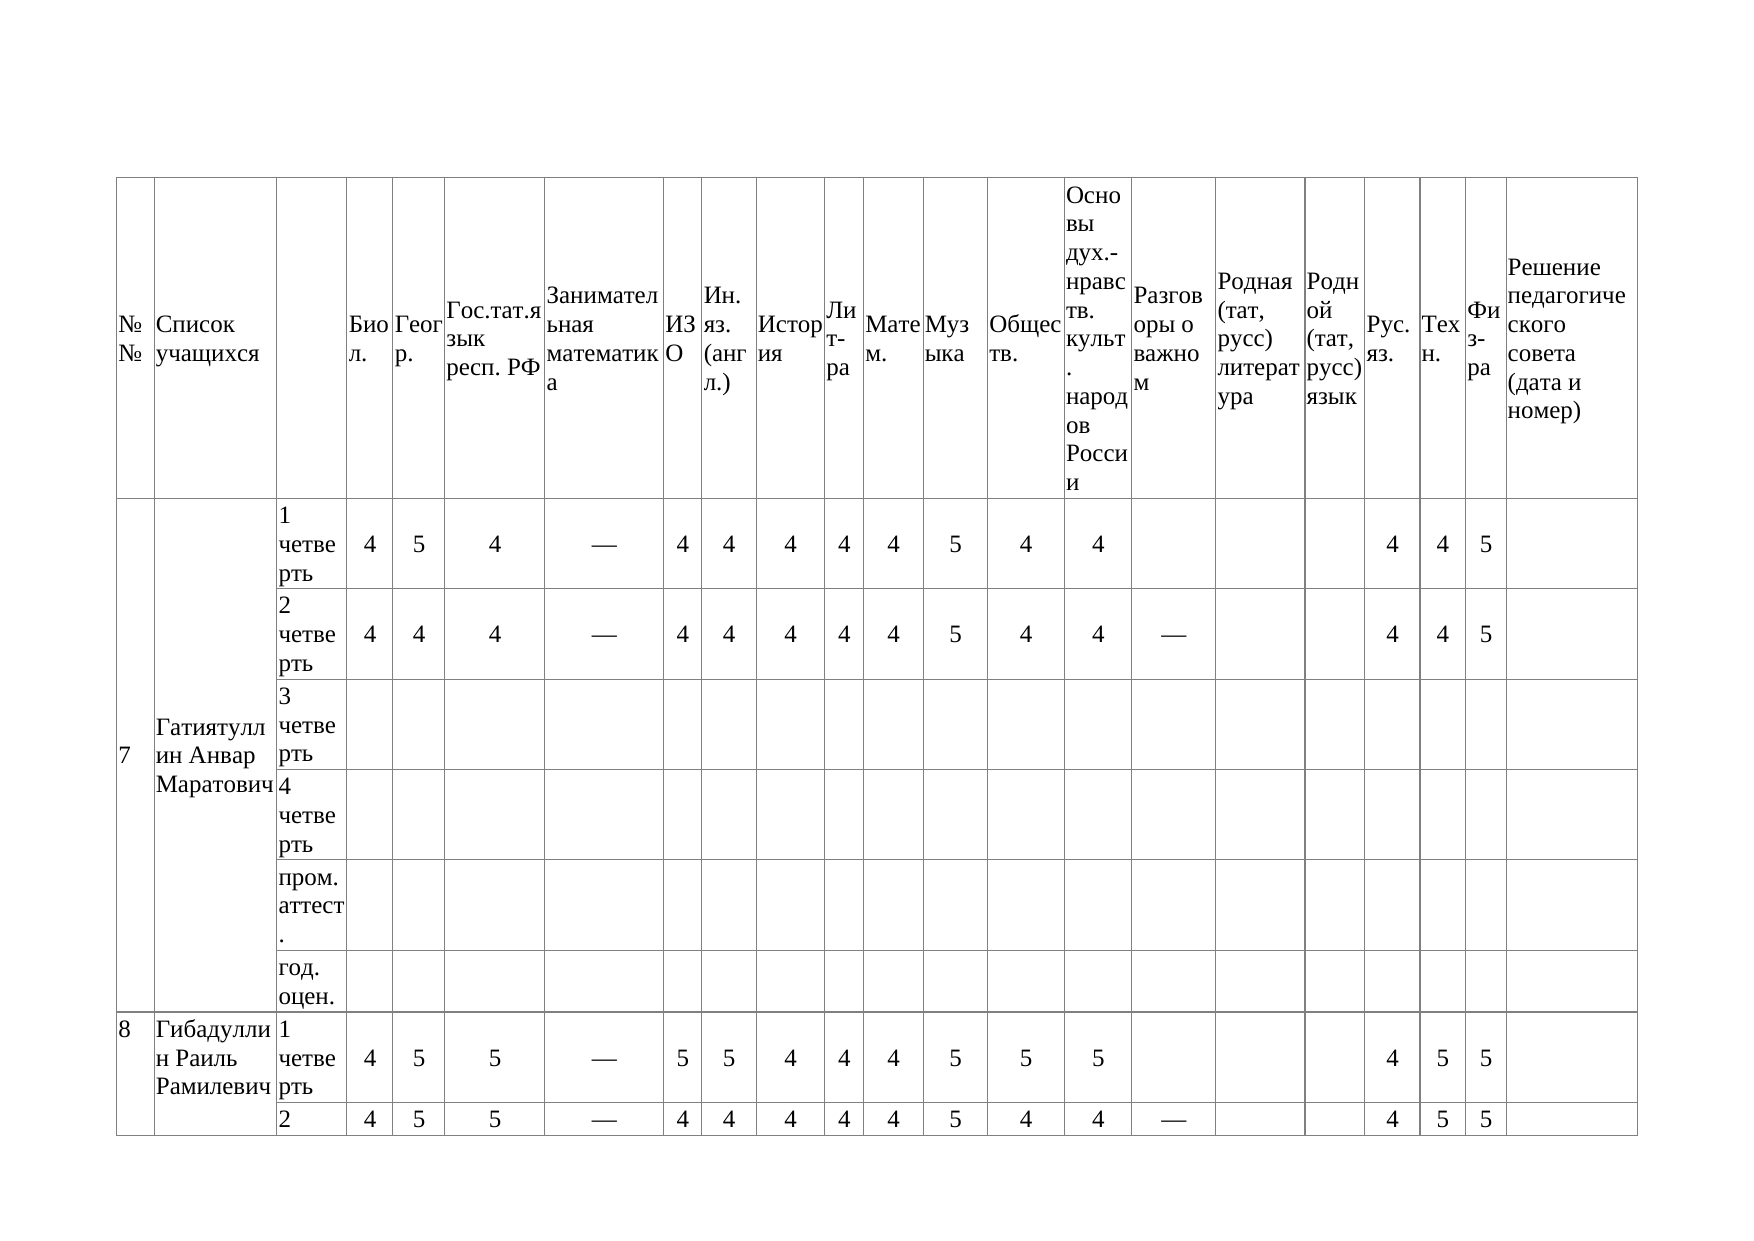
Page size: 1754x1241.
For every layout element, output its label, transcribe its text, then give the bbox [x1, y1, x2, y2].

table_cell 5 [1466, 499, 1506, 588]
table_cell 5 [1466, 589, 1506, 678]
table_cell [1216, 1013, 1304, 1102]
table_cell [1507, 770, 1637, 859]
table_cell [1306, 589, 1364, 678]
table_header Рус.яз. [1365, 178, 1419, 498]
table_cell [1466, 770, 1506, 859]
table_cell 2 четверть [277, 589, 346, 678]
table_cell [1132, 770, 1215, 859]
table_cell 8 [117, 1013, 154, 1135]
table_header Физ-ра [1466, 178, 1506, 498]
table_cell год. оцен. [277, 951, 346, 1011]
table_cell [924, 951, 987, 1011]
table_cell 4 [1365, 589, 1419, 678]
table_cell 4 [664, 1103, 701, 1135]
table_cell 5 [702, 1013, 756, 1102]
table_cell [445, 680, 544, 769]
table_header Разговоры о важном [1132, 178, 1215, 498]
table_cell [1065, 680, 1131, 769]
table_cell 4 [1365, 1103, 1419, 1135]
table_cell 5 [445, 1103, 544, 1135]
table_cell 4 [825, 589, 863, 678]
table_cell [702, 951, 756, 1011]
table_header Геогр. [393, 178, 444, 498]
table_cell 1 четверть [277, 499, 346, 588]
table_cell — [1132, 589, 1215, 678]
table_cell [393, 680, 444, 769]
table_cell 4 [347, 1103, 392, 1135]
table_cell [1306, 499, 1364, 588]
table_cell [1306, 770, 1364, 859]
table_cell [347, 951, 392, 1011]
table_header №№ [117, 178, 154, 498]
table_cell 4 [1065, 1103, 1131, 1135]
table_cell [664, 770, 701, 859]
table_cell 4 [347, 1013, 392, 1102]
table_header Биол. [347, 178, 392, 498]
table_cell 4 [702, 499, 756, 588]
table_cell [1216, 589, 1304, 678]
table_cell 5 [1466, 1103, 1506, 1135]
table_cell 5 [924, 589, 987, 678]
table_cell [1216, 860, 1304, 950]
table_cell [545, 770, 663, 859]
table_cell [864, 951, 923, 1011]
table_cell [393, 770, 444, 859]
table_cell 4 [445, 589, 544, 678]
table_cell [1132, 680, 1215, 769]
table_cell 4 [825, 1013, 863, 1102]
table_cell [1216, 770, 1304, 859]
table_cell [757, 951, 824, 1011]
table_header Решение педагогического совета (дата и номер) [1507, 178, 1637, 498]
table_header Музыка [924, 178, 987, 498]
table_cell [1507, 1013, 1637, 1102]
table_cell [1365, 860, 1419, 950]
table_cell 4 [825, 499, 863, 588]
table_cell [702, 860, 756, 950]
table_header Гос.тат.язык респ. РФ [445, 178, 544, 498]
table_cell [1507, 680, 1637, 769]
table_cell [1216, 951, 1304, 1011]
table_cell Гибадуллин Раиль Рамилевич [155, 1013, 276, 1135]
table_header Список учащихся [155, 178, 276, 498]
table_cell [1132, 499, 1215, 588]
table_cell [702, 680, 756, 769]
table_cell 1 четверть [277, 1013, 346, 1102]
table_cell 5 [393, 1103, 444, 1135]
table_cell [545, 860, 663, 950]
table_header ИЗО [664, 178, 701, 498]
table_cell [702, 770, 756, 859]
table_cell 4 [757, 589, 824, 678]
table_cell 4 четверть [277, 770, 346, 859]
table_cell 5 [393, 499, 444, 588]
table_cell [757, 770, 824, 859]
table_cell 4 [1065, 499, 1131, 588]
table_cell [1065, 770, 1131, 859]
table_cell [1365, 770, 1419, 859]
table_cell [1306, 1013, 1364, 1102]
table_cell [924, 680, 987, 769]
table_cell 4 [864, 1013, 923, 1102]
table_cell 7 [117, 499, 154, 1011]
table_header Лит-ра [825, 178, 863, 498]
table_cell [757, 680, 824, 769]
table_cell 3 четверть [277, 680, 346, 769]
table_cell [347, 680, 392, 769]
table_cell [1065, 951, 1131, 1011]
table_cell 4 [988, 589, 1064, 678]
table_header Родной (тат, русс) язык [1306, 178, 1364, 498]
table_cell [1466, 680, 1506, 769]
table_cell [445, 951, 544, 1011]
table_header Родная (тат, русс) литература [1216, 178, 1304, 498]
table_cell [1306, 1103, 1364, 1135]
table_header Основы дух.-нравств. культ. народов России [1065, 178, 1131, 498]
table_cell 5 [393, 1013, 444, 1102]
table_cell 5 [1466, 1013, 1506, 1102]
table_cell [1466, 860, 1506, 950]
table_cell 4 [664, 499, 701, 588]
table_cell 4 [825, 1103, 863, 1135]
table_header [277, 178, 346, 498]
table_cell [988, 860, 1064, 950]
table_cell [1306, 860, 1364, 950]
table_cell 4 [757, 1103, 824, 1135]
table_cell 5 [445, 1013, 544, 1102]
table_cell [825, 951, 863, 1011]
table_cell [393, 951, 444, 1011]
table_cell 4 [1065, 589, 1131, 678]
table_cell [1306, 951, 1364, 1011]
table_header Матем. [864, 178, 923, 498]
table_header Ин. яз. (англ.) [702, 178, 756, 498]
table_cell 4 [664, 589, 701, 678]
table_cell 4 [702, 1103, 756, 1135]
table_header Техн. [1421, 178, 1465, 498]
table_cell 4 [393, 589, 444, 678]
table_cell [864, 860, 923, 950]
table_cell [545, 680, 663, 769]
table_cell [825, 680, 863, 769]
table_cell пром. аттест. [277, 860, 346, 950]
table_cell [1216, 499, 1304, 588]
table_cell — [545, 499, 663, 588]
table_cell [1132, 1013, 1215, 1102]
table_cell [393, 860, 444, 950]
table_cell [1132, 951, 1215, 1011]
table_cell 4 [864, 1103, 923, 1135]
table_cell [864, 680, 923, 769]
table_cell [347, 770, 392, 859]
table_cell [664, 680, 701, 769]
table_cell 4 [988, 499, 1064, 588]
table_header История [757, 178, 824, 498]
table_cell [924, 770, 987, 859]
table_cell [347, 860, 392, 950]
table_cell [1065, 860, 1131, 950]
table_cell 4 [1421, 589, 1465, 678]
table_cell 5 [924, 1103, 987, 1135]
table_cell [1507, 1103, 1637, 1135]
table_cell — [1132, 1103, 1215, 1135]
table_cell [445, 770, 544, 859]
table_cell — [545, 589, 663, 678]
table_cell [988, 680, 1064, 769]
table_cell [1216, 1103, 1304, 1135]
table_cell 4 [347, 589, 392, 678]
table_cell [924, 860, 987, 950]
table_cell 5 [924, 1013, 987, 1102]
table_cell [1507, 589, 1637, 678]
table_cell — [545, 1103, 663, 1135]
table_cell 4 [864, 589, 923, 678]
table_cell 5 [1065, 1013, 1131, 1102]
table_cell 5 [1421, 1013, 1465, 1102]
table_cell 5 [1421, 1103, 1465, 1135]
table_cell 5 [664, 1013, 701, 1102]
table_cell [1365, 951, 1419, 1011]
table_cell [1421, 860, 1465, 950]
table_cell 4 [1365, 499, 1419, 588]
table_cell [757, 860, 824, 950]
table_cell [1421, 680, 1465, 769]
table_cell [1421, 951, 1465, 1011]
table_cell [1132, 860, 1215, 950]
table_cell [1507, 499, 1637, 588]
table_header Обществ. [988, 178, 1064, 498]
table_cell [1216, 680, 1304, 769]
table_cell — [545, 1013, 663, 1102]
table_cell [988, 770, 1064, 859]
table_cell [988, 951, 1064, 1011]
table_cell 4 [757, 1013, 824, 1102]
table_cell [664, 951, 701, 1011]
table_cell [664, 860, 701, 950]
table_cell [1466, 951, 1506, 1011]
table_cell [864, 770, 923, 859]
table_cell Гатиятуллин Анвар Маратович [155, 499, 276, 1011]
table_cell [1365, 680, 1419, 769]
table_cell [1421, 770, 1465, 859]
table_cell 4 [1365, 1013, 1419, 1102]
table_cell [545, 951, 663, 1011]
table_cell 4 [702, 589, 756, 678]
table_cell [825, 770, 863, 859]
table_cell 4 [347, 499, 392, 588]
table_cell [445, 860, 544, 950]
table_cell 4 [1421, 499, 1465, 588]
table_cell [1306, 680, 1364, 769]
table_cell [1507, 860, 1637, 950]
table_cell 4 [864, 499, 923, 588]
table_cell 5 [988, 1013, 1064, 1102]
table_cell 4 [445, 499, 544, 588]
table_header Занимательная математика [545, 178, 663, 498]
table_cell 4 [757, 499, 824, 588]
table_cell 4 [988, 1103, 1064, 1135]
table_cell 2 четверть [277, 1103, 346, 1135]
table_cell [1507, 951, 1637, 1011]
table_cell 5 [924, 499, 987, 588]
table_cell [825, 860, 863, 950]
